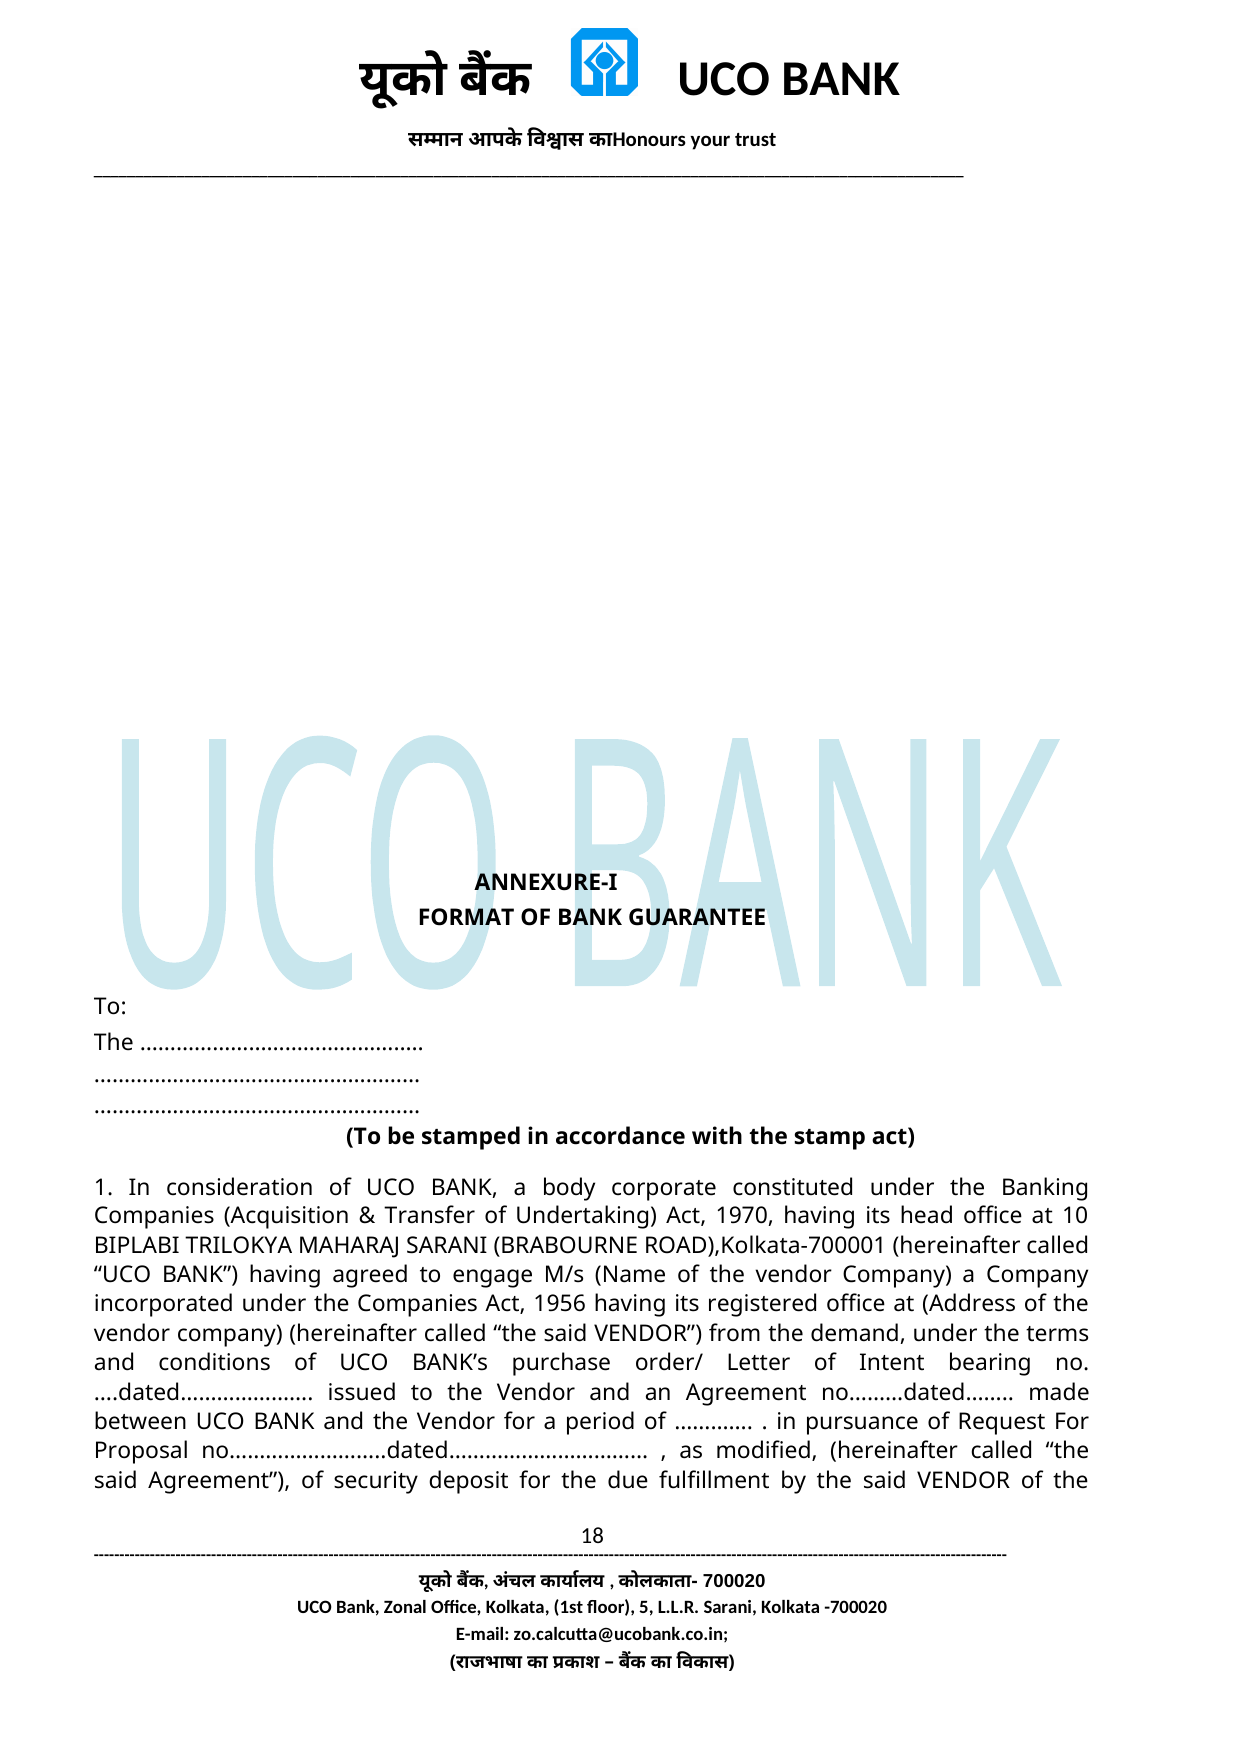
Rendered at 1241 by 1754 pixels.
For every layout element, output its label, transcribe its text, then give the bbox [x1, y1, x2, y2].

title ……………………………………………… [94, 1057, 1090, 1089]
subtitle To: [94, 990, 1090, 1022]
title ……………………………………………… [94, 1089, 1090, 1120]
text (To be stamped in accordance with the stamp act) [346, 1120, 1090, 1151]
subtitle ANNEXURE-I [94, 829, 1090, 897]
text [94, 1172, 1090, 1495]
subtitle FORMAT OF BANK GUARANTEE [94, 901, 1090, 933]
title The ……………………………………….. [94, 1026, 1090, 1057]
picture [570, 28, 638, 96]
